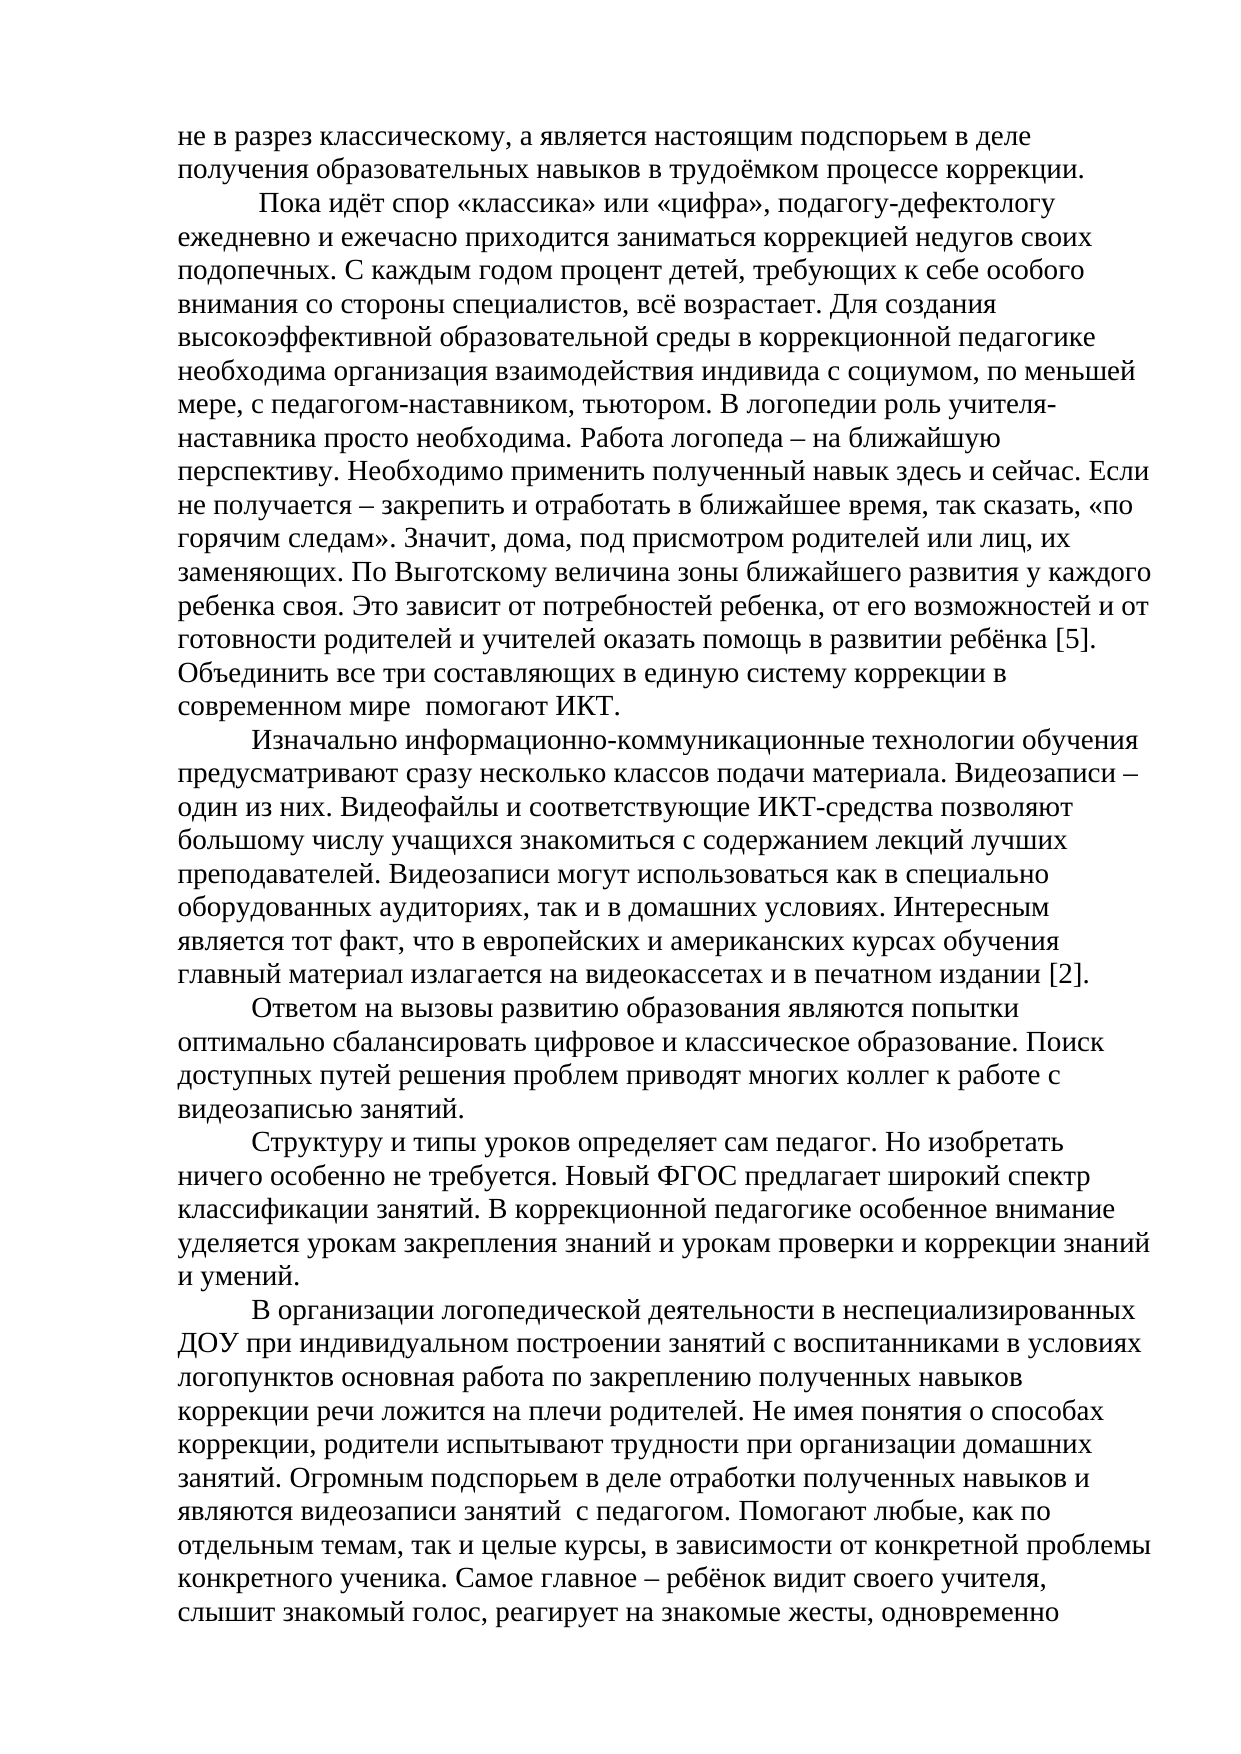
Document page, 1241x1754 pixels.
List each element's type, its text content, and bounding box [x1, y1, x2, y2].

text Структуру и типы уроков определяет сам педагог. Но изобретать ничего особенно не требуется. Новый ФГОС предлагает широкий спектр классификации занятий. В коррекционной педагогике особенное внимание уделяется урокам закрепления знаний и урокам проверки и коррекции знаний и умений. [177, 1124, 1152, 1292]
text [177, 1292, 1152, 1627]
text Изначально информационно-коммуникационные технологии обучения предусматривают сразу несколько классов подачи материала. Видеозаписи – один из них. Видеофайлы и соответствующие ИКТ-средства позволяют большому числу учащихся знакомиться с содержанием лекций лучших преподавателей. Видеозаписи могут использоваться как в специально оборудованных аудиториях, так и в домашних условиях. Интересным является тот факт, что в европейских и американских курсах обучения главный материал излагается на видеокассетах и в печатном издании [2]. [177, 722, 1152, 990]
text Пока идёт спор «классика» или «цифра», подагогу-дефектологу ежедневно и ежечасно приходится заниматься коррекцией недугов своих подопечных. С каждым годом процент детей, требующих к себе особого внимания со стороны специалистов, всё возрастает. Для создания высокоэффективной образовательной среды в коррекционной педагогике необходима организация взаимодействия индивида с социумом, по меньшей мере, с педагогом-наставником, тьютором. В логопедии роль учителя-наставника просто необходима. Работа логопеда – на ближайшую перспективу. Необходимо применить полученный навык здесь и сейчас. Если не получается – закрепить и отработать в ближайшее время, так сказать, «по горячим следам». Значит, дома, под присмотром родителей или лиц, их заменяющих. По Выготскому величина зоны ближайшего развития у каждого ребенка своя. Это зависит от потребностей ребенка, от его возможностей и от готовности родителей и учителей оказать помощь в развитии ребёнка [5]. Объединить все три составляющих в единую систему коррекции в современном мире помогают ИКТ. [177, 185, 1152, 722]
text Ответом на вызовы развитию образования являются попытки оптимально сбалансировать цифровое и классическое образование. Поиск доступных путей решения проблем приводят многих коллег к работе с видеозаписью занятий. [465, 990, 1152, 1124]
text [177, 118, 1152, 185]
